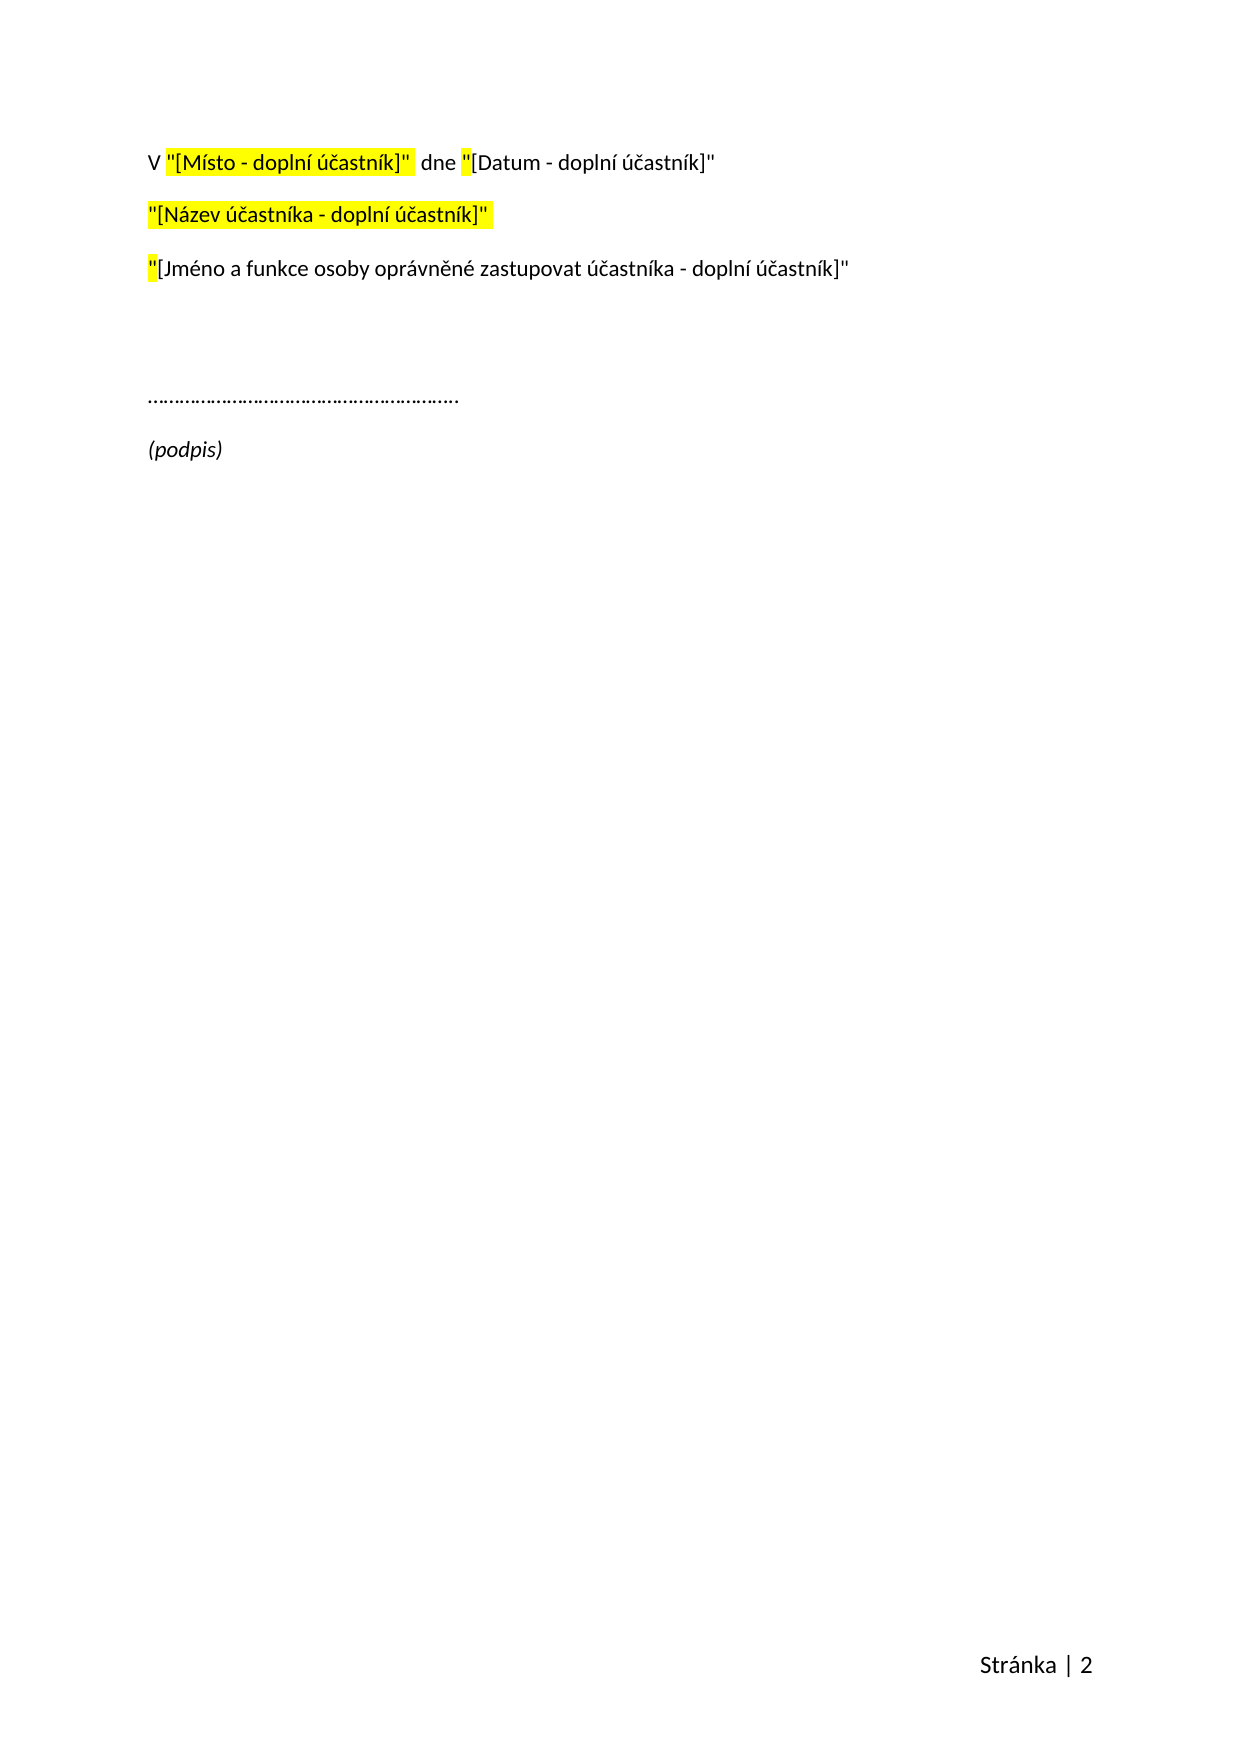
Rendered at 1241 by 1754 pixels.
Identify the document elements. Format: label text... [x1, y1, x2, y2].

text (podpis) [148, 435, 1093, 463]
text V dne [415, 148, 461, 176]
text V dne [148, 148, 166, 176]
text ………………………………………………….. [148, 382, 1093, 410]
text V dne [471, 148, 1093, 176]
